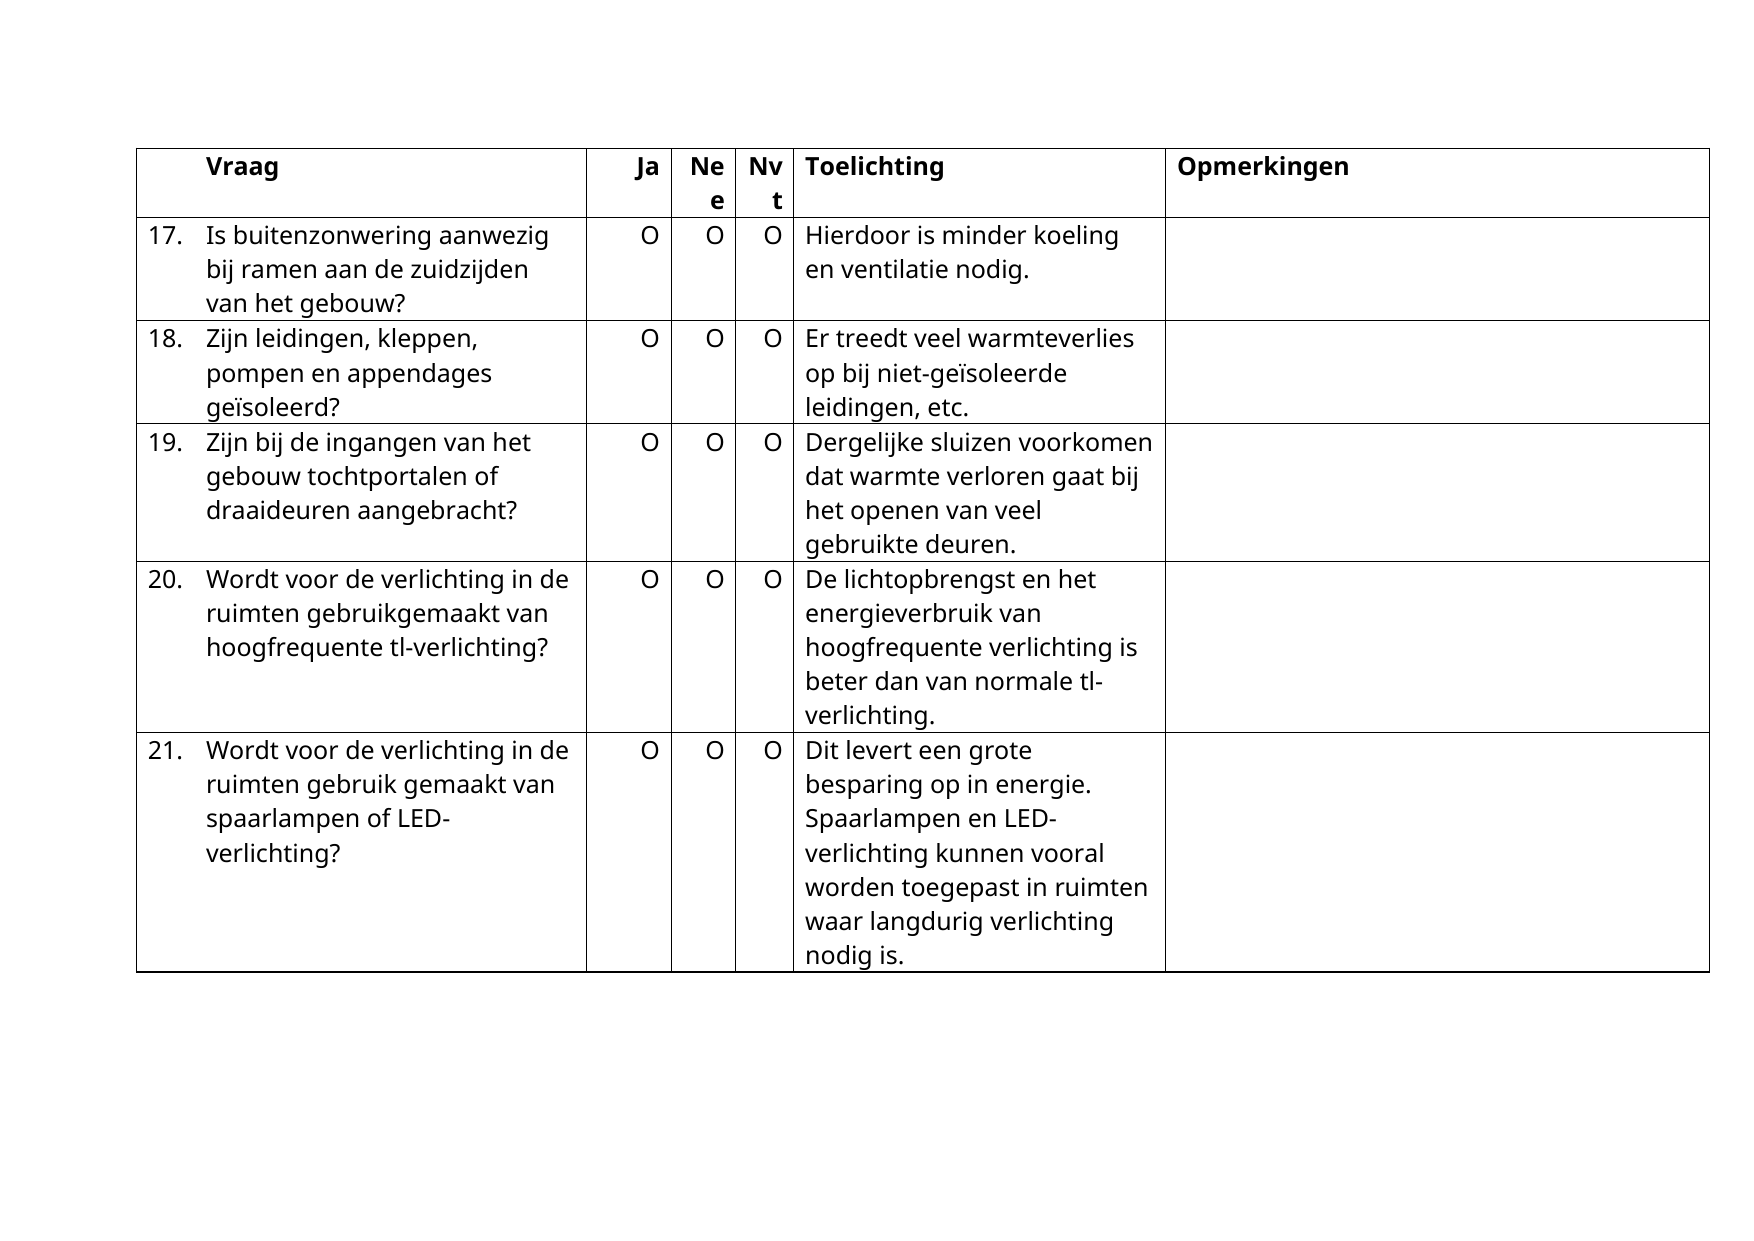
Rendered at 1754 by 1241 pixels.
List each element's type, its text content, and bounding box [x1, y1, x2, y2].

table_cell O [736, 562, 793, 732]
table_cell O [672, 733, 735, 971]
table_cell Hierdoor is minder koeling en ventilatie nodig. [794, 218, 1165, 320]
table_cell Is buitenzonwering aanwezig bij ramen aan de zuidzijden van het gebouw? [195, 218, 586, 320]
table_cell O [736, 733, 793, 971]
table_cell Zijn leidingen, kleppen, pompen en appendages geïsoleerd? [195, 321, 586, 423]
table_cell Wordt voor de verlichting in de ruimten gebruikgemaakt van hoogfrequente tl-verlichting? [195, 562, 586, 732]
table_cell [1166, 424, 1709, 561]
table_cell O [587, 424, 671, 561]
table_cell O [736, 218, 793, 320]
table_cell De lichtopbrengst en het energieverbruik van hoogfrequente verlichting is beter dan van normale tl-verlichting. [794, 562, 1165, 732]
table_cell [1166, 218, 1709, 320]
table_cell O [587, 321, 671, 423]
table_cell Zijn bij de ingangen van het gebouw tochtportalen of draaideuren aangebracht? [195, 424, 586, 561]
table_cell 21. [137, 733, 194, 971]
table_cell 18. [137, 321, 194, 423]
table_header Ja [587, 149, 671, 217]
table_header Toelichting [794, 149, 1165, 217]
table_cell Wordt voor de verlichting in de ruimten gebruik gemaakt van spaarlampen of LED-verlichting? [195, 733, 586, 971]
table_cell 20. [137, 562, 194, 732]
table_cell 19. [137, 424, 194, 561]
table_header Nee [672, 149, 735, 217]
table_cell [1166, 562, 1709, 732]
table_cell O [587, 562, 671, 732]
table_cell [1166, 733, 1709, 971]
table_cell O [736, 321, 793, 423]
table_cell O [736, 424, 793, 561]
table_header [137, 149, 194, 217]
table_cell Dit levert een grote besparing op in energie. Spaarlampen en LED-verlichting kunnen vooral worden toegepast in ruimten waar langdurig verlichting nodig is. [794, 733, 1165, 971]
table_cell O [587, 218, 671, 320]
table_header Vraag [195, 149, 586, 217]
table_cell O [672, 321, 735, 423]
table_header Opmerkingen [1166, 149, 1709, 217]
table_header Nvt [736, 149, 793, 217]
table_cell O [672, 562, 735, 732]
table_cell O [672, 424, 735, 561]
table_cell [1166, 321, 1709, 423]
table_cell O [672, 218, 735, 320]
table_cell O [587, 733, 671, 971]
table_cell Dergelijke sluizen voorkomen dat warmte verloren gaat bij het openen van veel gebruikte deuren. [794, 424, 1165, 561]
table_cell 17. [137, 218, 194, 320]
table_cell Er treedt veel warmteverlies op bij niet-geïsoleerde leidingen, etc. [794, 321, 1165, 423]
